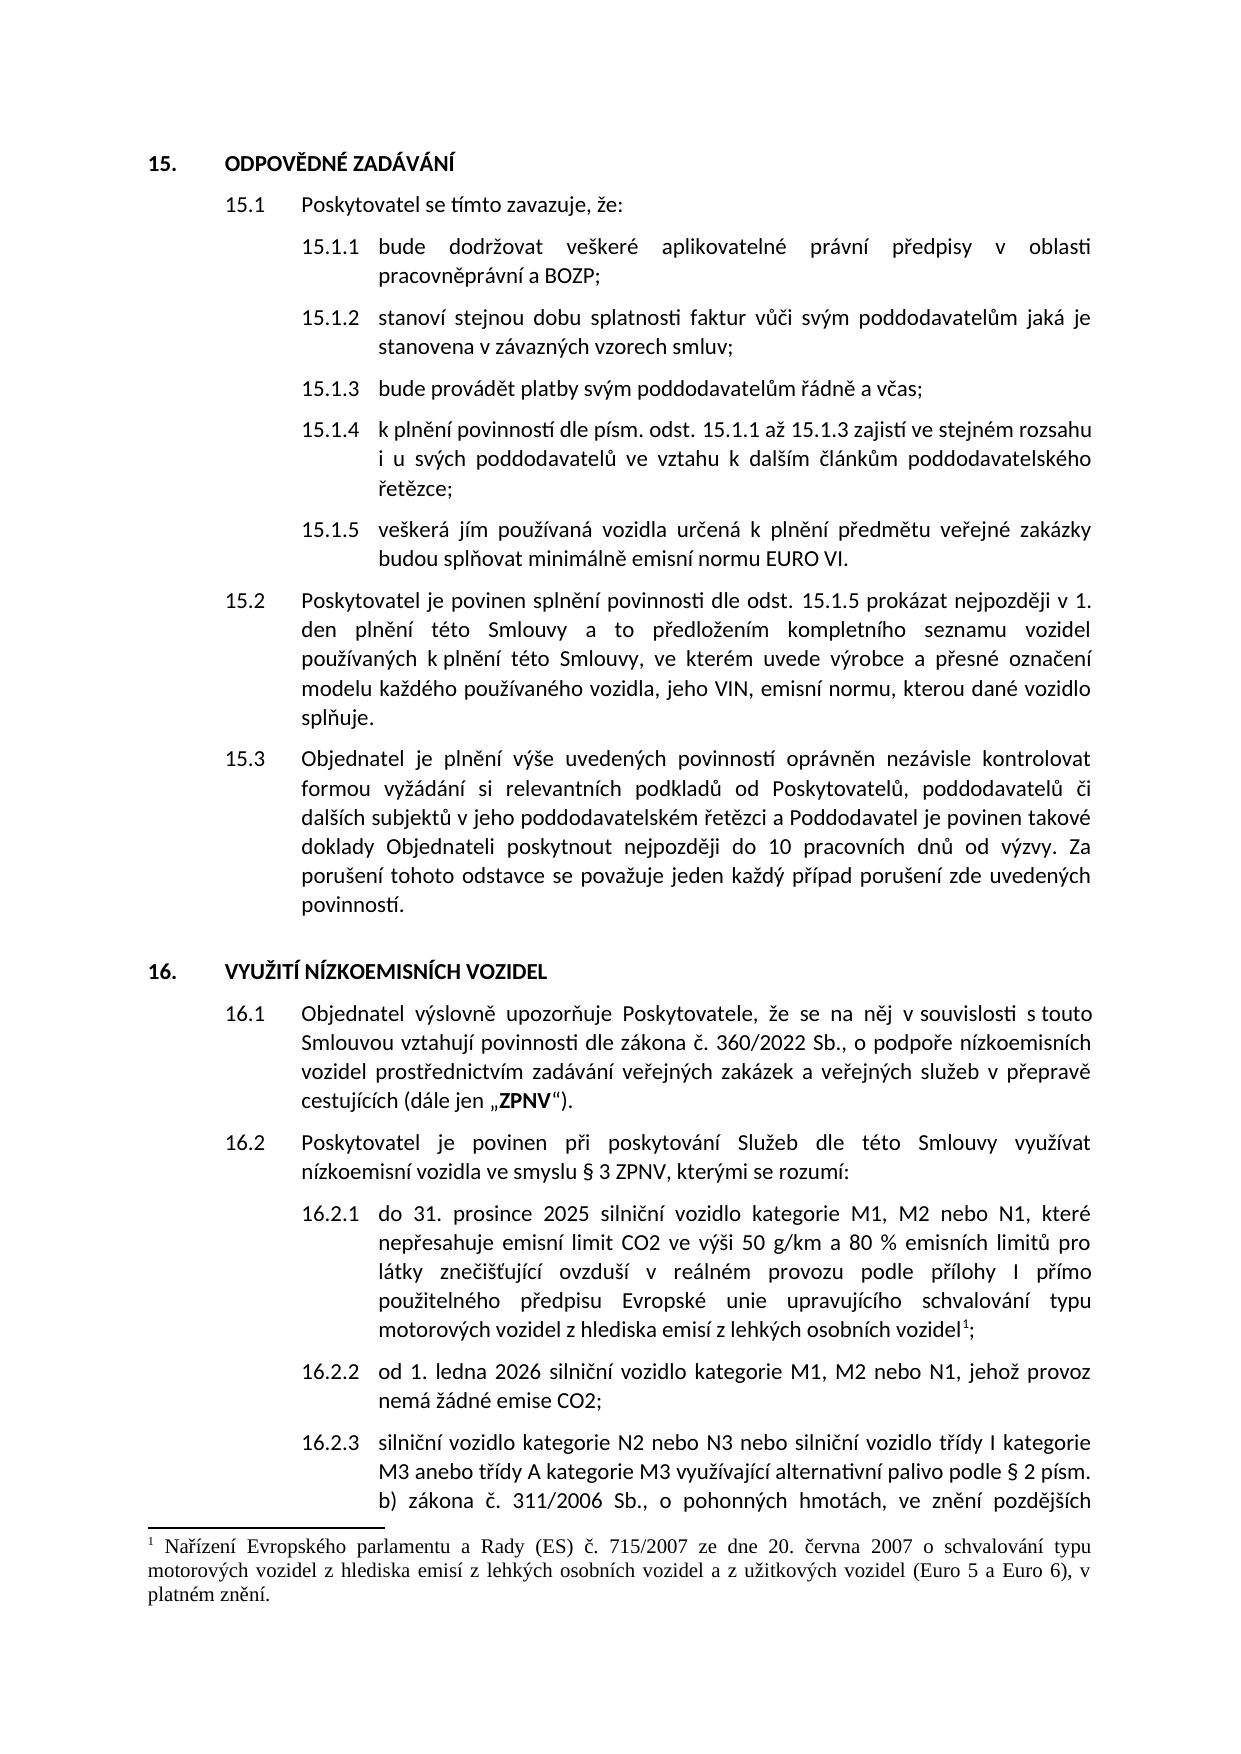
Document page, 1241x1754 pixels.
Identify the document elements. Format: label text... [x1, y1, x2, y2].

text Objednatel výslovně upozorňuje Poskytovatele, že se na něj v souvislosti s touto Smlouvou vztahují povinnosti dle zákona č. 360/2022 Sb., o podpoře nízkoemisních vozidel prostřednictvím zadávání veřejných zakázek a veřejných služeb v přepravě cestujících (dále jen „ZPNV“). [224, 998, 1092, 1114]
list k plnění povinností dle písm. odst. 15.1.1 až 15.1.3 zajistí ve stejném rozsahu i u svých poddodavatelů ve vztahu k dalším článkům poddodavatelského řetězce; [301, 414, 1092, 502]
list bude provádět platby svým poddodavatelům řádně a včas; [301, 373, 1092, 402]
list stanoví stejnou dobu splatnosti faktur vůči svým poddodavatelům jaká je stanovena v závazných vzorech smluv; [301, 302, 1092, 360]
list Objednatel je plnění výše uvedených povinností oprávněn nezávisle kontrolovat formou vyžádání si relevantních podkladů od Poskytovatelů, poddodavatelů či dalších subjektů v jeho poddodavatelském řetězci a Poddodavatel je povinen takové doklady Objednateli poskytnout nejpozději do 10 pracovních dnů od výzvy. Za porušení tohoto odstavce se považuje jeden každý případ porušení zde uvedených povinností. [224, 743, 1092, 918]
list VYUŽITÍ NÍZKOEMISNÍCH VOZIDEL [148, 956, 1092, 985]
list do 31. prosince 2025 silniční vozidlo kategorie M1, M2 nebo N1, které nepřesahuje emisní limit CO2 ve výši 50 g/km a 80 % emisních limitů pro látky znečišťující ovzduší v reálném provozu podle přílohy I přímo použitelného předpisu Evropské unie upravujícího schvalování typu motorových vozidel z hlediska emisí z lehkých osobních vozidel; [301, 1198, 1092, 1343]
list bude dodržovat veškeré aplikovatelné právní předpisy v oblasti pracovněprávní a BOZP; [301, 231, 1092, 289]
list Poskytovatel je povinen splnění povinnosti dle odst. 15.1.5 prokázat nejpozději v 1. den plnění této Smlouvy a to předložením kompletního seznamu vozidel používaných k plnění této Smlouvy, ve kterém uvede výrobce a přesné označení modelu každého používaného vozidla, jeho VIN, emisní normu, kterou dané vozidlo splňuje. [224, 585, 1092, 731]
list veškerá jím používaná vozidla určená k plnění předmětu veřejné zakázky budou splňovat minimálně emisní normu EURO VI. [301, 514, 1092, 573]
list od 1. ledna 2026 silniční vozidlo kategorie M1, M2 nebo N1, jehož provoz nemá žádné emise CO2; [301, 1356, 1092, 1414]
list Poskytovatel se tímto zavazuje, že: [224, 189, 1092, 218]
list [301, 1427, 1092, 1514]
list ODPOVĚDNÉ ZADÁVÁNÍ [148, 148, 1092, 177]
text Poskytovatel je povinen při poskytování Služeb dle této Smlouvy využívat nízkoemisní vozidla ve smyslu § 3 ZPNV, kterými se rozumí: [224, 1127, 1092, 1185]
